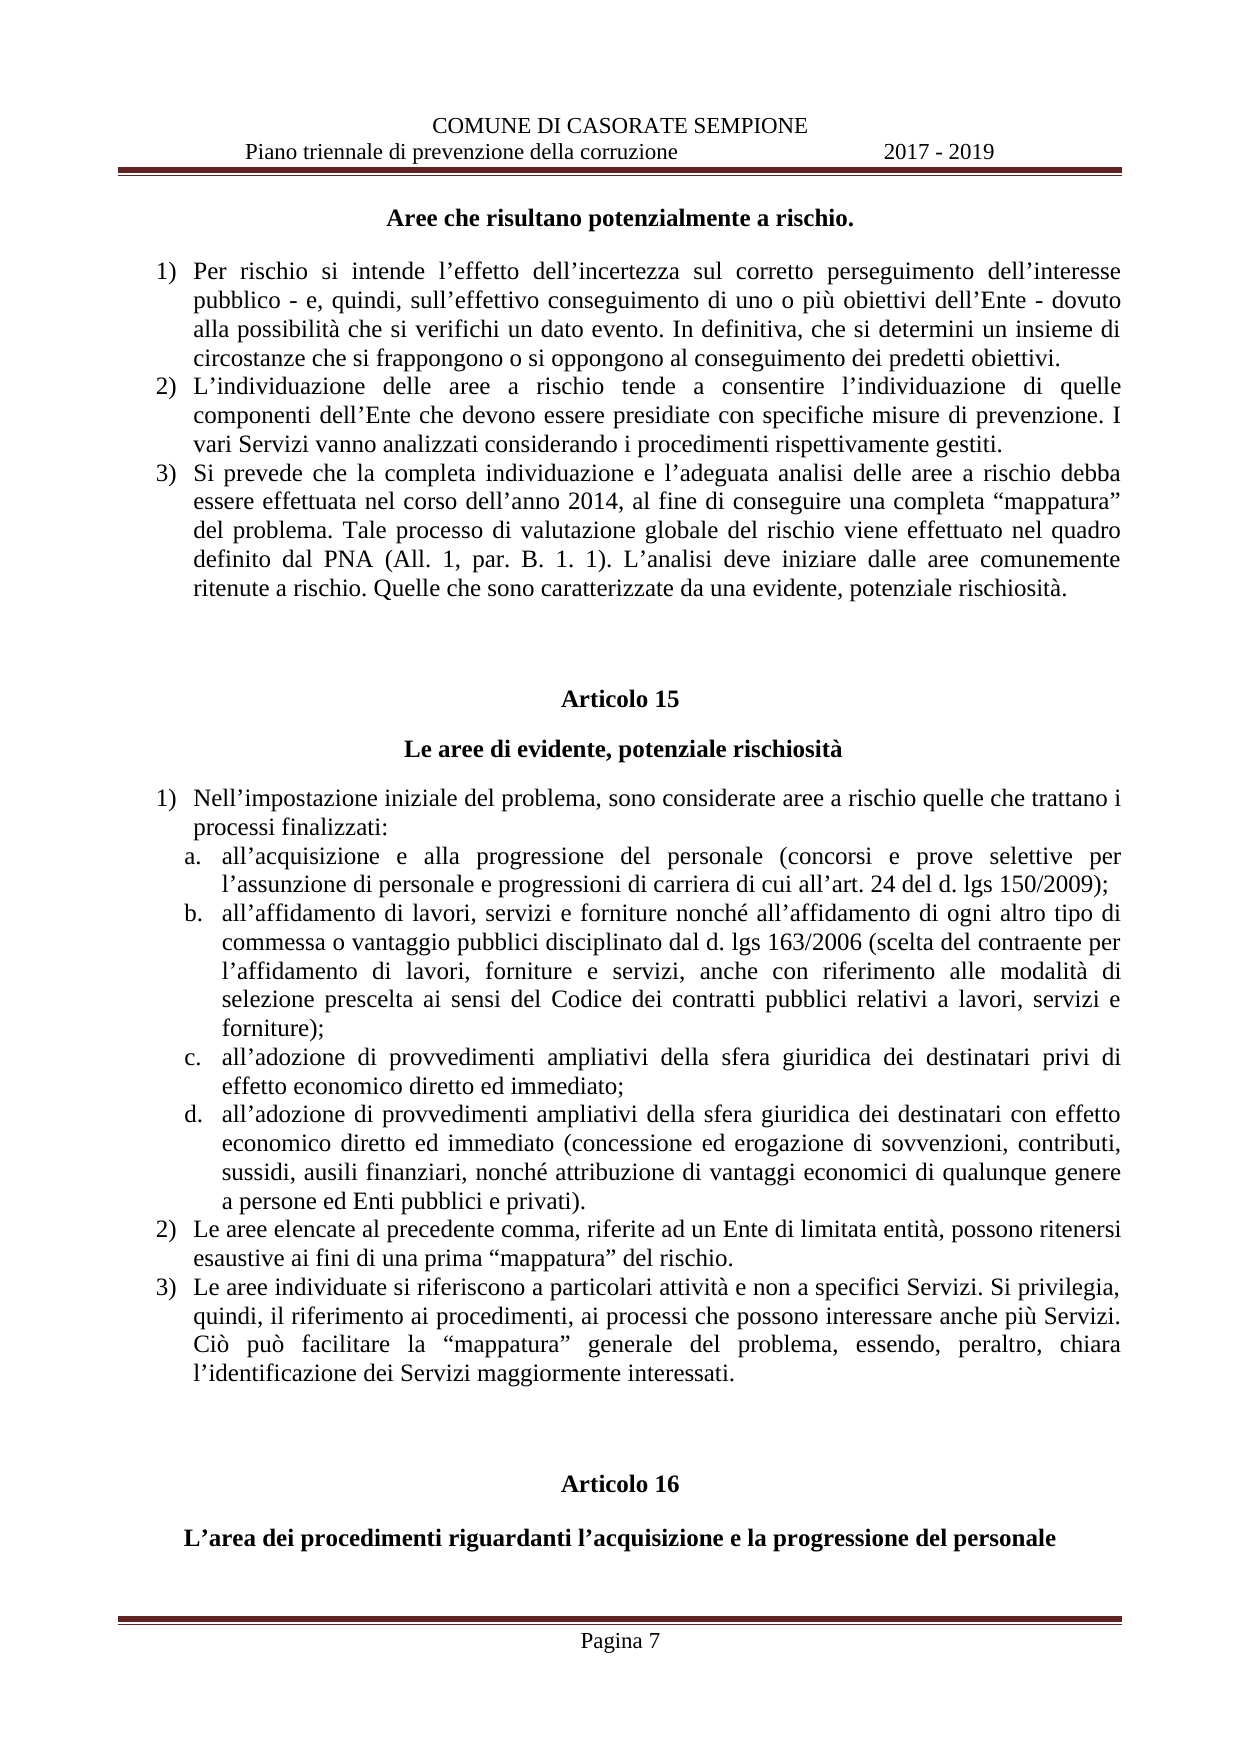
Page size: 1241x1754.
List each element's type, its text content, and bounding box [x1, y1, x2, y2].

text Le aree di evidente, potenziale rischiosità [118, 734, 1122, 762]
text L’area dei procedimenti riguardanti l’acquisizione e la progressione del personale [118, 1523, 1122, 1552]
text Aree che risultano potenzialmente a rischio. [118, 203, 1122, 231]
list L’individuazione delle aree a rischio tende a consentire l’individuazione di quelle componenti dell’Ente che devono essere presidiate con specifiche misure di prevenzione. I vari Servizi vanno analizzati considerando i procedimenti rispettivamente gestiti. [156, 371, 1122, 458]
list Le aree elencate al precedente comma, riferite ad un Ente di limitata entità, possono ritenersi esaustive ai fini di una prima “mappatura” del rischio. [156, 1214, 1122, 1272]
text Articolo 16 [118, 1469, 1122, 1498]
list Le aree individuate si riferiscono a particolari attività e non a specifici Servizi. Si privilegia, quindi, il riferimento ai procedimenti, ai processi che possono interessare anche più Servizi. Ciò può facilitare la “mappatura” generale del problema, essendo, peraltro, chiara l’identificazione dei Servizi maggiormente interessati. [156, 1272, 1122, 1387]
list Per rischio si intende l’effetto dell’incertezza sul corretto perseguimento dell’interesse pubblico - e, quindi, sull’effettivo conseguimento di uno o più obiettivi dell’Ente - dovuto alla possibilità che si verifichi un dato evento. In definitiva, che si determini un insieme di circostanze che si frappongono o si oppongono al conseguimento dei predetti obiettivi. [156, 256, 1122, 371]
list Si prevede che la completa individuazione e l’adeguata analisi delle aree a rischio debba essere effettuata nel corso dell’anno 2014, al fine di conseguire una completa “mappatura” del problema. Tale processo di valutazione globale del rischio viene effettuato nel quadro definito dal PNA (All. 1, par. B. 1. 1). L’analisi deve iniziare dalle aree comunemente ritenute a rischio. Quelle che sono caratterizzate da una evidente, potenziale rischiosità. [156, 458, 1122, 601]
list Nell’impostazione iniziale del problema, sono considerate aree a rischio quelle che trattano i processi finalizzati: [156, 783, 1122, 841]
list all’adozione di provvedimenti ampliativi della sfera giuridica dei destinatari con effetto economico diretto ed immediato (concessione ed erogazione di sovvenzioni, contributi, sussidi, ausili finanziari, nonché attribuzione di vantaggi economici di qualunque genere a persone ed Enti pubblici e privati). [184, 1099, 1122, 1214]
list all’adozione di provvedimenti ampliativi della sfera giuridica dei destinatari privi di effetto economico diretto ed immediato; [184, 1042, 1122, 1099]
list all’affidamento di lavori, servizi e forniture nonché all’affidamento di ogni altro tipo di commessa o vantaggio pubblici disciplinato dal d. lgs 163/2006 (scelta del contraente per l’affidamento di lavori, forniture e servizi, anche con riferimento alle modalità di selezione prescelta ai sensi del Codice dei contratti pubblici relativi a lavori, servizi e forniture); [184, 898, 1122, 1042]
text Articolo 15 [118, 684, 1122, 713]
list all’acquisizione e alla progressione del personale (concorsi e prove selettive per l’assunzione di personale e progressioni di carriera di cui all’art. 24 del d. lgs 150/2009); [184, 841, 1122, 898]
